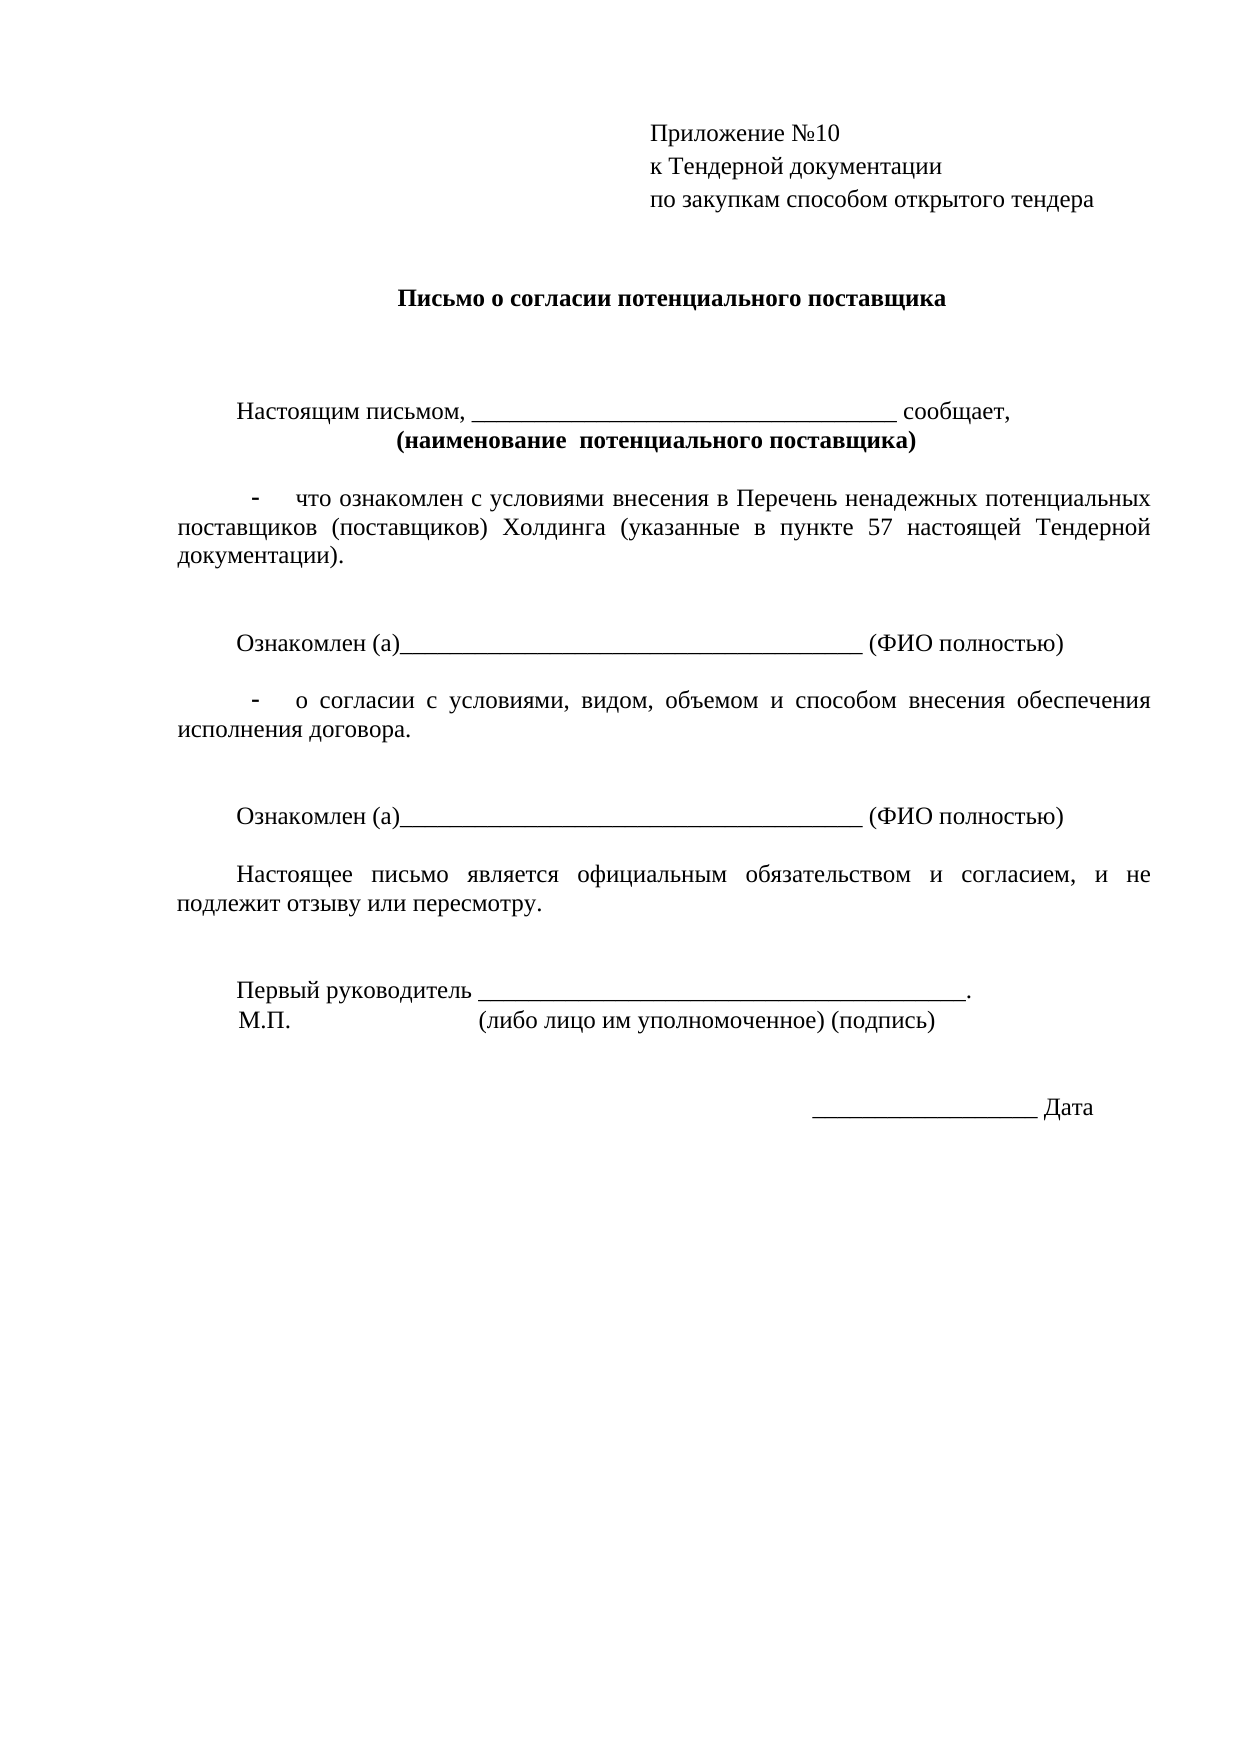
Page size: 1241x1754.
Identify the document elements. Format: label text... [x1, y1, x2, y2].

text Первый руководитель _______________________________________. [177, 975, 1152, 1004]
list о согласии с условиями, видом, объемом и способом внесения обеспечения исполнения договора. [177, 685, 1152, 743]
text Ознакомлен (а)_____________________________________ (ФИО полностью) [177, 801, 1152, 830]
text к Тендерной документации [177, 151, 1152, 180]
text М.П. (либо лицо им уполномоченное) (подпись) [176, 1005, 1152, 1033]
text Настоящим письмом, __________________________________ сообщает, [177, 396, 1152, 424]
list что ознакомлен с условиями внесения в Перечень ненадежных потенциальных поставщиков (поставщиков) Холдинга (указанные в пункте 57 настоящей Тендерной документации). [177, 483, 1152, 569]
text __________________ Дата [177, 1092, 1152, 1121]
text по закупкам способом открытого тендера [177, 184, 1152, 213]
text Приложение №10 [177, 118, 1152, 147]
text (наименование потенциального поставщика) [290, 425, 1152, 454]
text Письмо о согласии потенциального поставщика [192, 283, 1152, 312]
text Настоящее письмо является официальным обязательством и согласием, и не подлежит отзыву или пересмотру. [177, 859, 1152, 916]
text Ознакомлен (а)_____________________________________ (ФИО полностью) [177, 628, 1152, 657]
